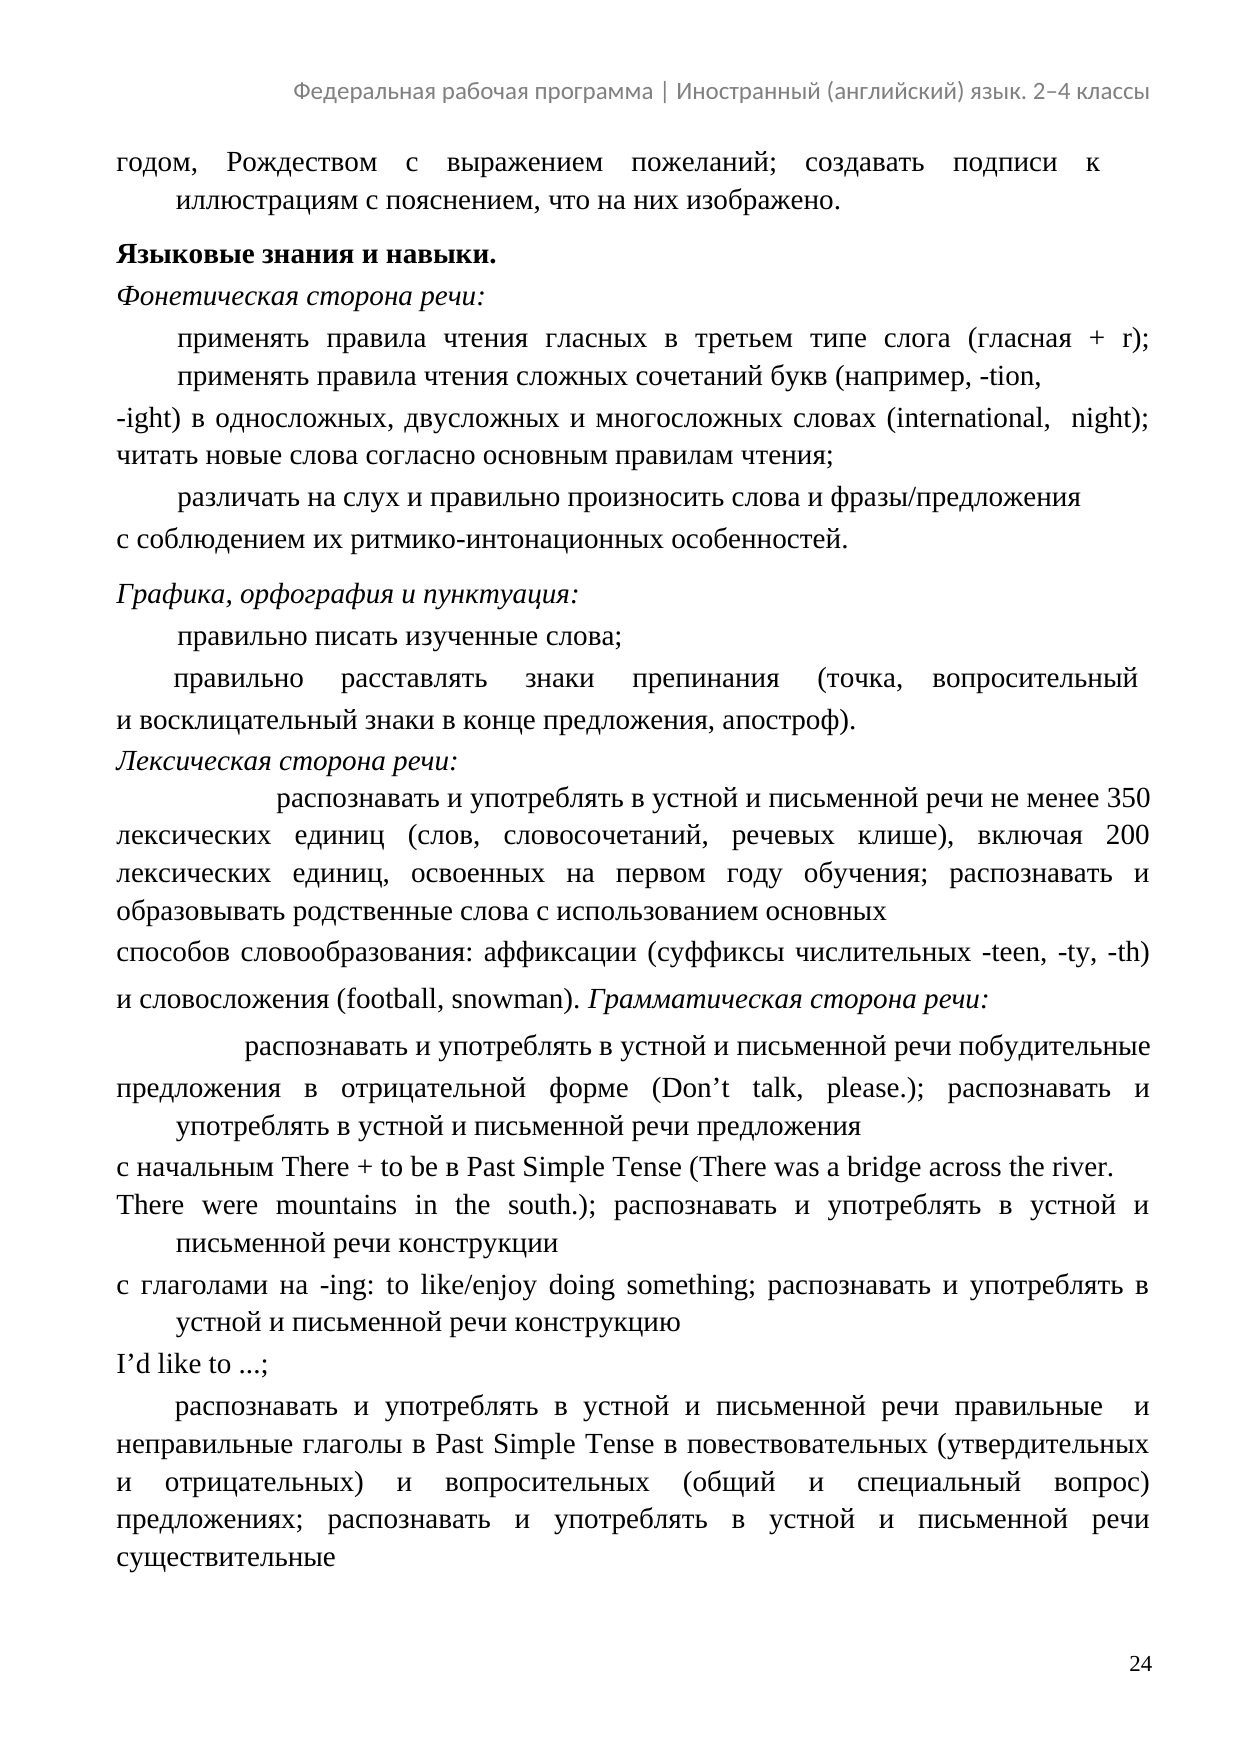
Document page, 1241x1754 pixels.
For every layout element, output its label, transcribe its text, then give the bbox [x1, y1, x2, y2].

text с соблюдением их ритмико-интонационных особенностей. [116, 521, 1151, 554]
text Лексическая сторона речи: [116, 743, 1152, 777]
text I’d like to ...; [116, 1346, 1151, 1380]
text с начальным There + to be в Past Simple Tense (There was a bridge across the river. [116, 1149, 1151, 1183]
text различать на слух и правильно произносить слова и фразы/предложения [177, 479, 1151, 513]
text способов словообразования: аффиксации (суффиксы числительных -teen, -ty, -th) и словосложения (football, snowman). Грамматическая сторона речи: [116, 934, 1151, 1015]
text правильно писать изученные слова; [177, 618, 1151, 652]
text лексических единиц (слов, словосочетаний, речевых клише), включая 200 лексических единиц, освоенных на первом году обучения; распознавать и образовывать родственные слова с использованием основных [116, 817, 1151, 926]
text Языковые знания и навыки. [116, 236, 1152, 270]
text и восклицательный знаки в конце предложения, апостроф). [116, 702, 1151, 735]
text распознавать и употреблять в устной и письменной речи правильные и неправильные глаголы в Past Simple Tense в повествовательных (утвердительных и отрицательных) и вопросительных (общий и специальный вопрос) предложениях; распознавать и употреблять в устной и письменной речи существительные [116, 1388, 1151, 1573]
text распознавать и употреблять в устной и письменной речи побудительные [118, 1028, 1151, 1062]
text с глаголами на -ing: to like/enjoy doing something; распознавать и употреблять в устной и письменной речи конструкцию [116, 1267, 1151, 1338]
text Фонетическая сторона речи: [116, 278, 1152, 311]
text Графика, орфография и пунктуация: [116, 576, 1152, 609]
text правильно расставлять знаки препинания (точка, вопросительный [118, 660, 1152, 693]
text применять правила чтения гласных в третьем типе слога (гласная + r); применять правила чтения сложных сочетаний букв (например, -tion, [177, 320, 1151, 391]
text There were mountains in the south.); распознавать и употреблять в устной и письменной речи конструкции [116, 1187, 1151, 1258]
text предложения в отрицательной форме (Don’t talk, please.); распознавать и употреблять в устной и письменной речи предложения [116, 1070, 1151, 1141]
text годом, Рождеством с выражением пожеланий; создавать подписи к иллюстрациям с пояснением, что на них изображено. [116, 144, 1101, 215]
text распознавать и употреблять в устной и письменной речи не менее 350 [118, 780, 1151, 813]
text -ight) в односложных, двусложных и многосложных словах (international, night); читать новые слова согласно основным правилам чтения; [116, 400, 1151, 471]
